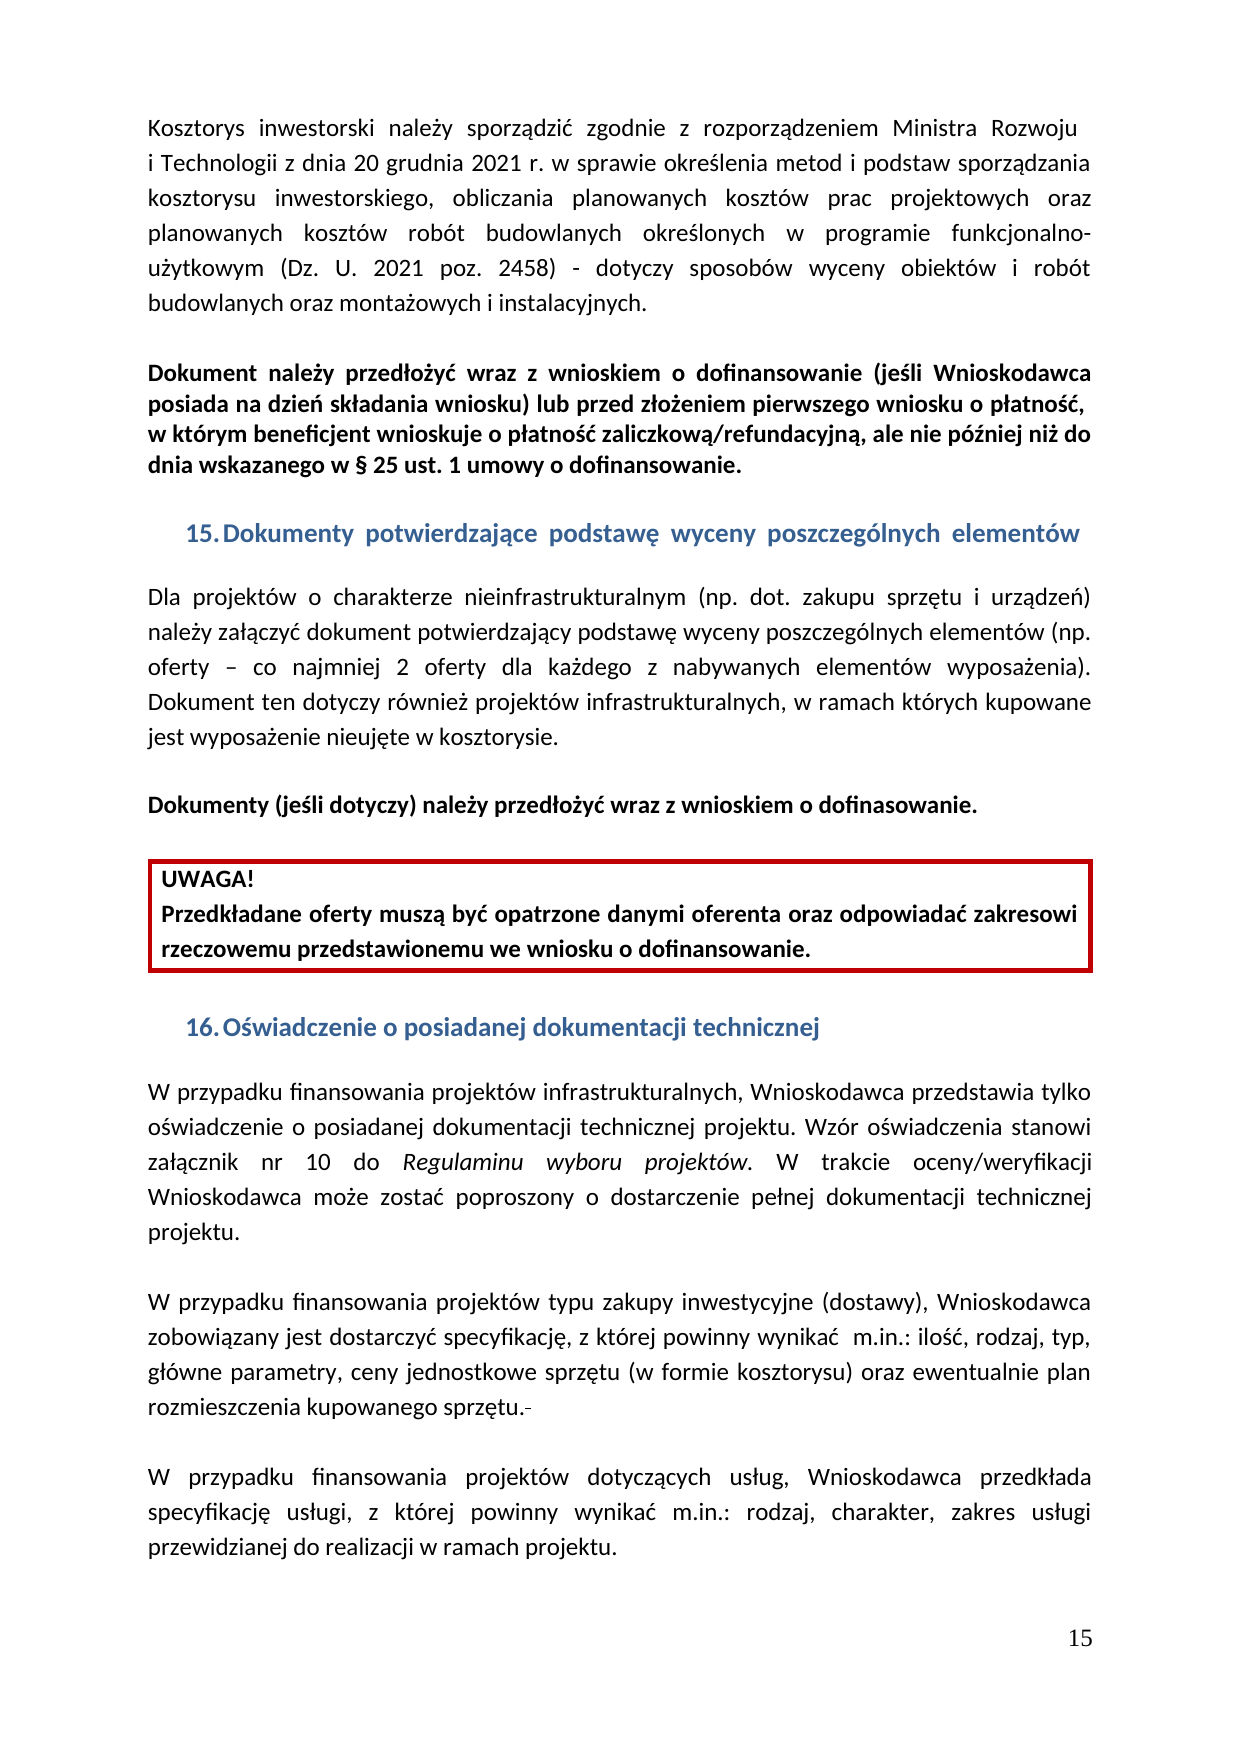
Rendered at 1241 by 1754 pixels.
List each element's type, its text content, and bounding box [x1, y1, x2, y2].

text Dla projektów o charakterze nieinfrastrukturalnym (np. dot. zakupu sprzętu i urządzeń) należy załączyć dokument potwierdzający podstawę wyceny poszczególnych elementów (np. oferty – co najmniej 2 oferty dla każdego z nabywanych elementów wyposażenia). Dokument ten dotyczy również projektów infrastrukturalnych, w ramach których kupowane jest wyposażenie nieujęte w kosztorysie. [148, 879, 1093, 1049]
text Jeżeli na dzień składania wniosku o dofinansowanie Wnioskodawca nie posiada kosztorysu inwestorskiego, przedkłada on szacunkowy kosztorys opracowany metodą uproszczoną. W przypadku projektów realizowanych w formule zaprojektuj i wybuduj wymagane jest przedłożenie kalkulacji kosztów (załącznik do PFU). [148, 112, 1093, 248]
text Dokument (jeśli dotyczy) należy przedłożyć wraz z wnioskiem o dofinansowanie. [148, 281, 1093, 312]
text W przypadku finansowania projektów infrastrukturalnych, Wnioskodawca przedstawia tylko oświadczenie o posiadanej dokumentacji technicznej projektu. Wzór oświadczenia stanowi załącznik nr 10 do Regulaminu wyboru projektów. W trakcie oceny/weryfikacji Wnioskodawca może zostać poproszony o dostarczenie pełnej dokumentacji technicznej projektu. [148, 1374, 1093, 1545]
table_header UWAGA! Przedkładane oferty muszą być opatrzone danymi oferenta oraz odpowiadać zakresowi rzeczowemu przedstawionemu we wniosku o dofinansowanie. [152, 1162, 1088, 1267]
text Dokumenty (jeśli dotyczy) należy przedłożyć wraz z wnioskiem o dofinasowanie. [148, 1087, 1093, 1118]
subtitle Kosztorys inwestorski [185, 344, 1093, 378]
text Kosztorys inwestorski należy sporządzić zgodnie z rozporządzeniem Ministra Rozwoju i Technologii z dnia 20 grudnia 2021 r. w sprawie określenia metod i podstaw sporządzania kosztorysu inwestorskiego, obliczania planowanych kosztów prac projektowych oraz planowanych kosztów robót budowlanych określonych w programie funkcjonalno-użytkowym (Dz. U. 2021 poz. 2458) - dotyczy sposobów wyceny obiektów i robót budowlanych oraz montażowych i instalacyjnych. [148, 411, 1093, 616]
text Dokument należy przedłożyć wraz z wnioskiem o dofinansowanie (jeśli Wnioskodawca posiada na dzień składania wniosku) lub przed złożeniem pierwszego wniosku o płatność, w którym beneficjent wnioskuje o płatność zaliczkową/refundacyjną, ale nie później niż do dnia wskazanego w § 25 ust. 1 umowy o dofinansowanie. [148, 656, 1093, 778]
subtitle Oświadczenie o posiadanej dokumentacji technicznej [185, 1308, 1093, 1341]
subtitle Dokumenty potwierdzające podstawę wyceny poszczególnych elementów [185, 815, 1093, 879]
